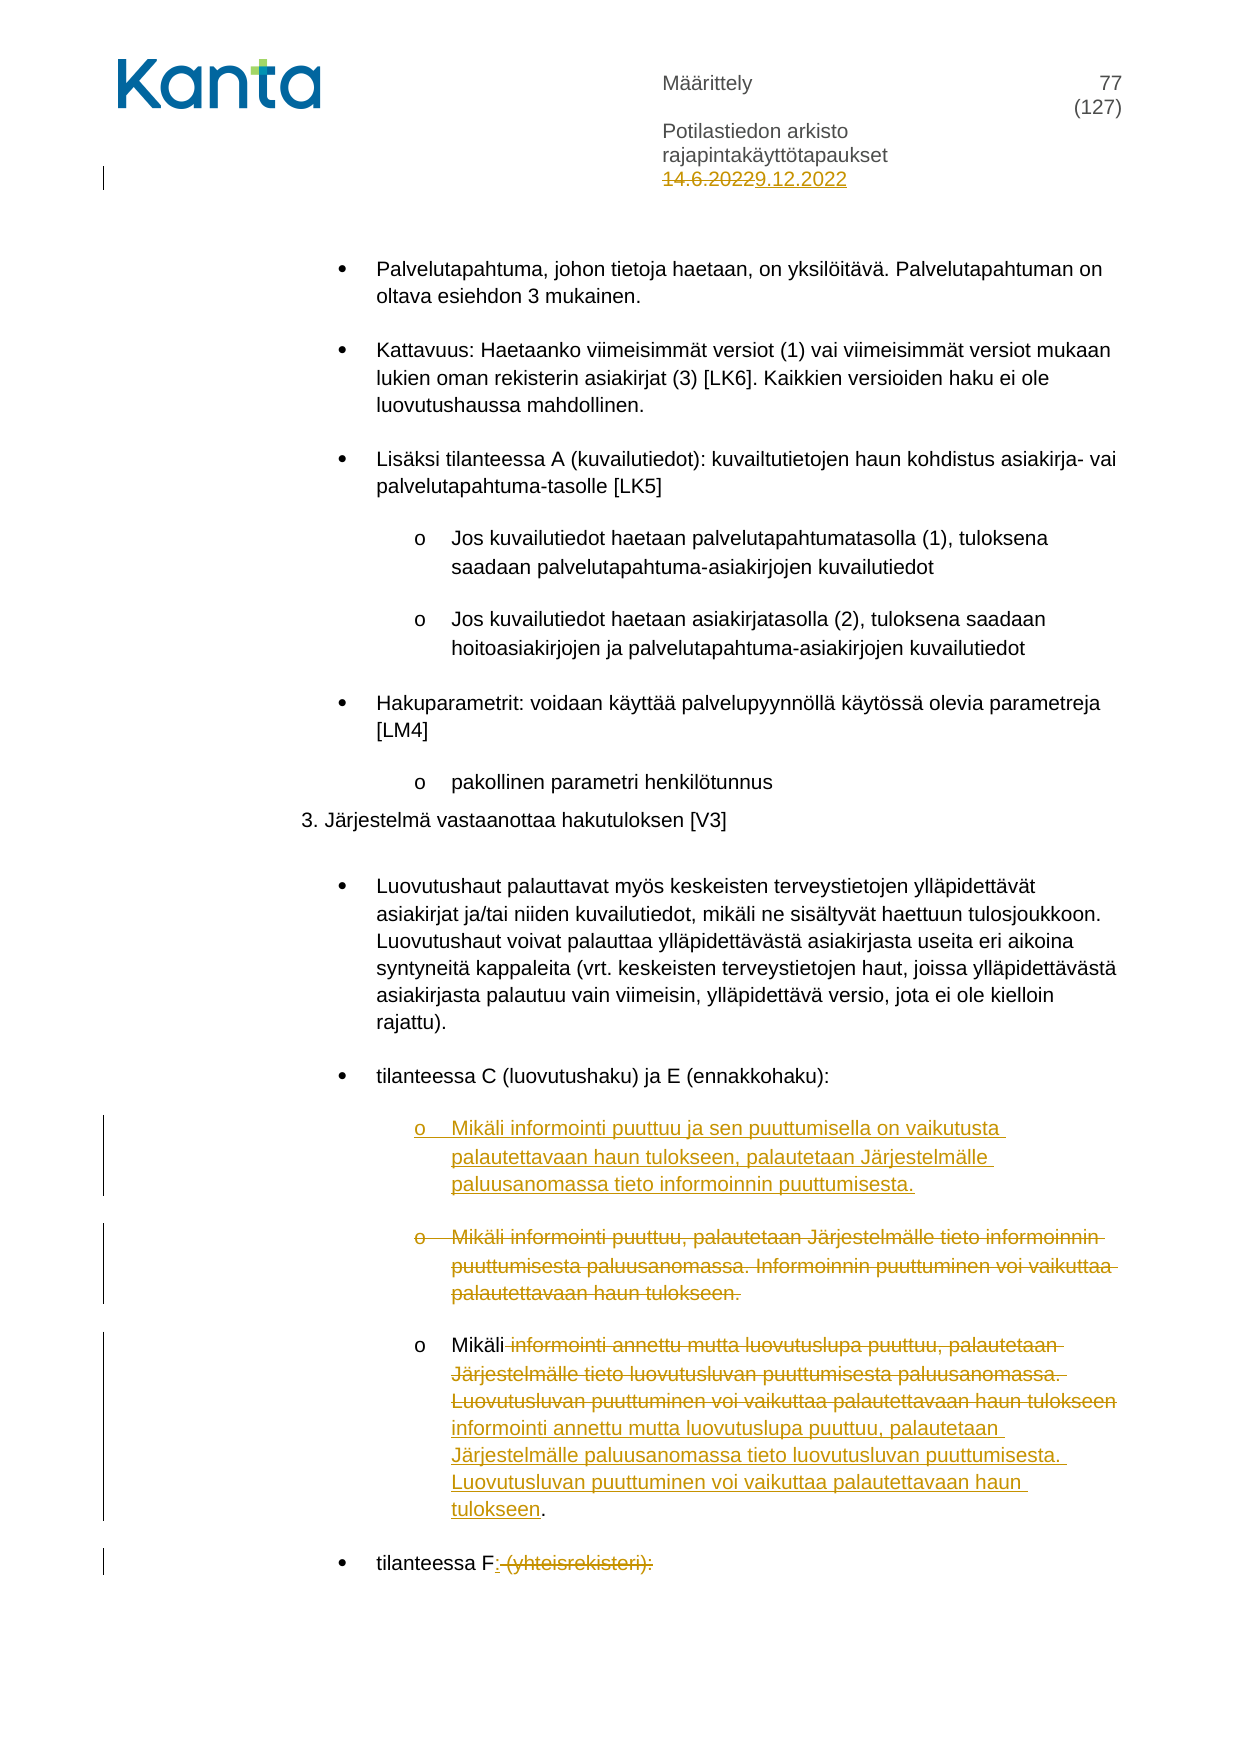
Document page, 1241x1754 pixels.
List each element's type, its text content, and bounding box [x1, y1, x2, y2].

list Järjestelmä vastaanottaa hakutuloksen [V3] [301, 808, 1122, 832]
list Palvelutapahtuma, johon tietoja haetaan, on yksilöitävä. Palvelutapahtuman on oltava esiehdon 3 mukainen. [339, 254, 1122, 308]
list Hakuparametrit: voidaan käyttää palvelupyynnöllä käytössä olevia parametreja [LM4] [339, 687, 1122, 741]
list pakollinen parametri henkilötunnus [414, 768, 1122, 796]
list tilanteessa C (luovutushaku) ja E (ennakkohaku): [339, 1061, 1122, 1088]
list Luovutushaut palauttavat myös keskeisten terveystietojen ylläpidettävät asiakirjat ja/tai niiden kuvailutiedot, mikäli ne sisältyvät haettuun tulosjoukkoon. Luovutushaut voivat palauttaa ylläpidettävästä asiakirjasta useita eri aikoina syntyneitä kappaleita (vrt. keskeisten terveystietojen haut, joissa ylläpidettävästä asiakirjasta palautuu vain viimeisin, ylläpidettävä versio, jota ei ole kielloin rajattu). [339, 871, 1122, 1034]
list Kattavuus: Haetaanko viimeisimmät versiot (1) vai viimeisimmät versiot mukaan lukien oman rekisterin asiakirjat (3) [LK6]. Kaikkien versioiden haku ei ole luovutushaussa mahdollinen. [339, 335, 1122, 416]
list Jos kuvailutiedot haetaan asiakirjatasolla (2), tuloksena saadaan hoitoasiakirjojen ja palvelutapahtuma-asiakirjojen kuvailutiedot [414, 606, 1122, 660]
picture [118, 59, 321, 109]
list Mikäli. [414, 1332, 1122, 1521]
list tilanteessa F [339, 1548, 1122, 1575]
list Lisäksi tilanteessa A (kuvailutiedot): kuvailtutietojen haun kohdistus asiakirja- vai palvelutapahtuma-tasolle [LK5] [339, 443, 1122, 498]
list Jos kuvailutiedot haetaan palvelutapahtumatasolla (1), tuloksena saadaan palvelutapahtuma-asiakirjojen kuvailutiedot [414, 525, 1122, 579]
